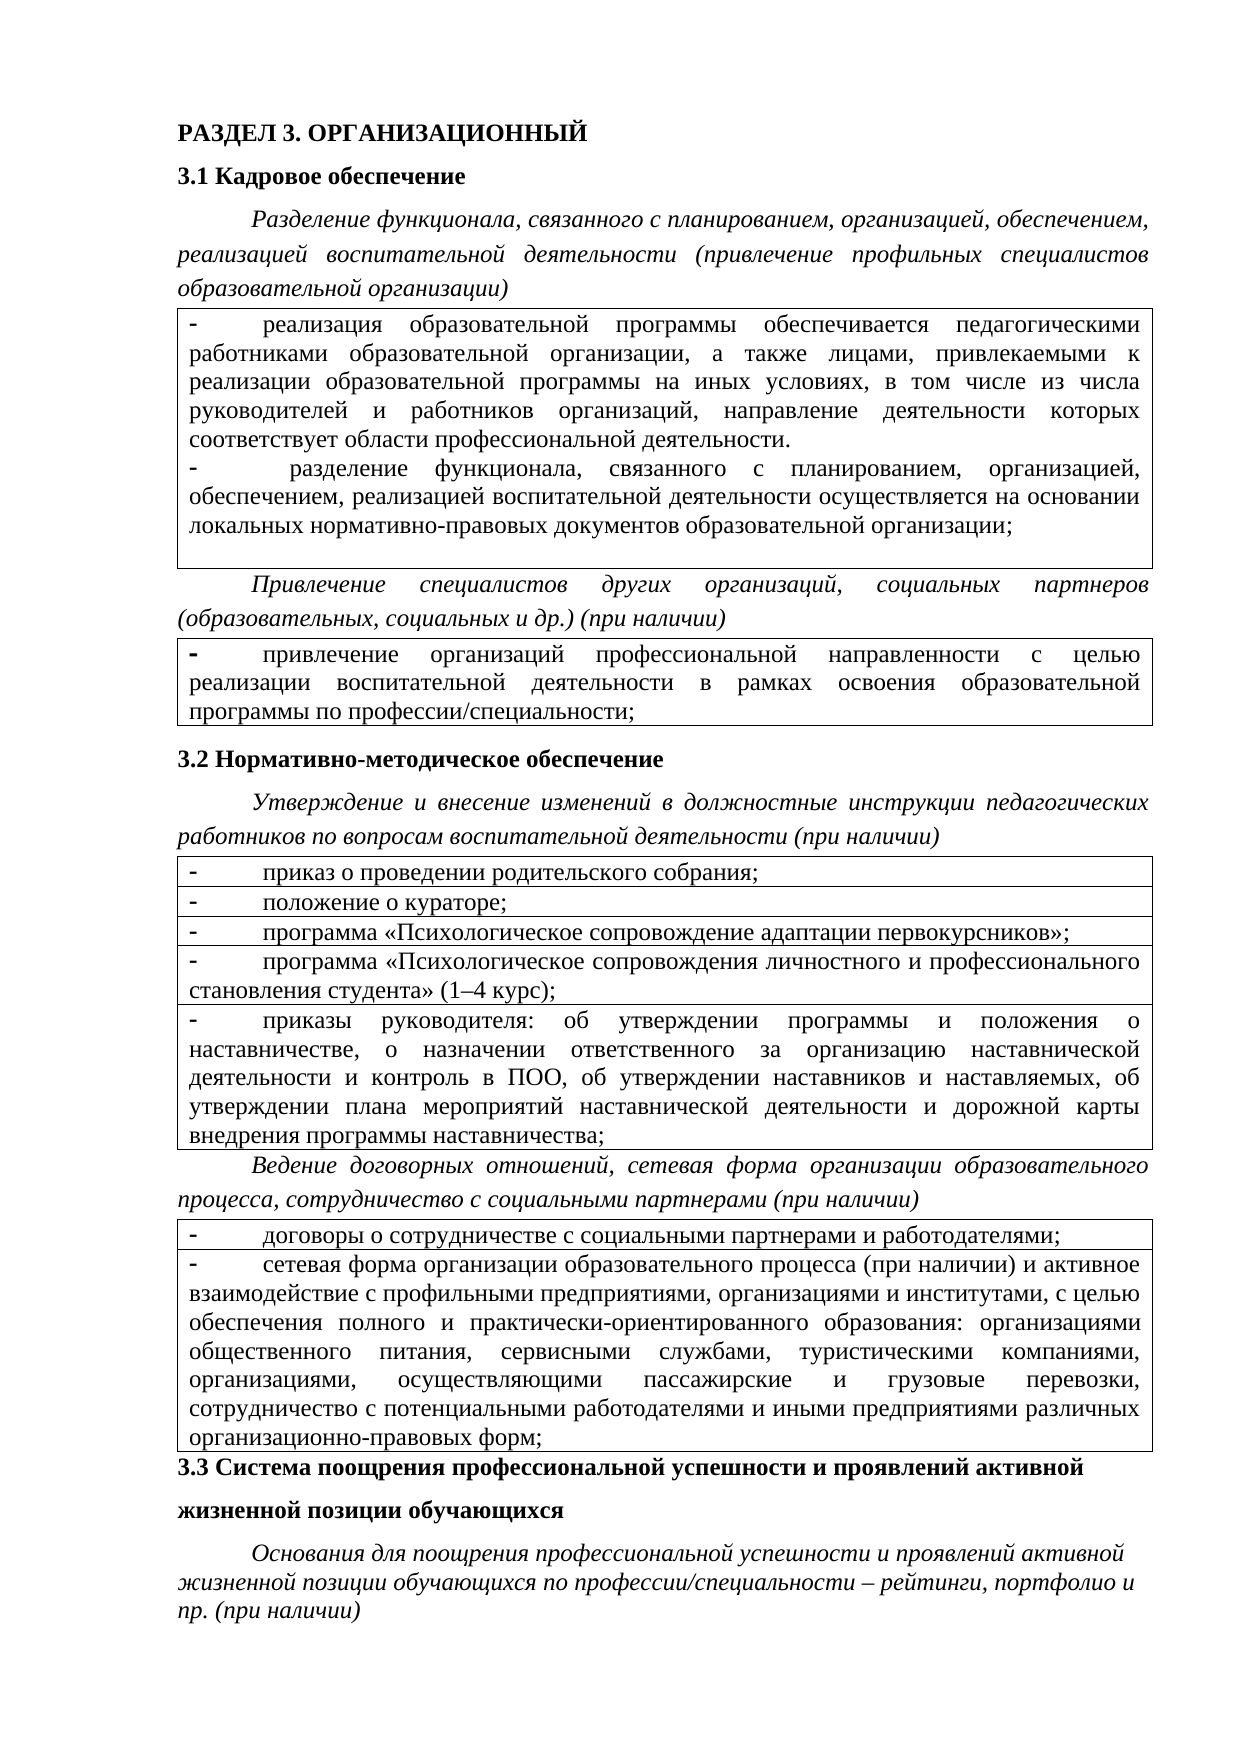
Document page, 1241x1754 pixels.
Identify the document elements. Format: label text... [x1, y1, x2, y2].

text Основания для поощрения профессиональной успешности и проявлений активной жизненной позиции обучающихся по профессии/специальности – рейтинги, портфолио и пр. (при наличии) [177, 1538, 1152, 1624]
text Утверждение и внесение изменений в должностные инструкции педагогических работников по вопросам воспитательной деятельности (при наличии) [177, 787, 1152, 850]
text 3.3 Система поощрения профессиональной успешности и проявлений активной жизненной позиции обучающихся [177, 1452, 1152, 1524]
text 3.2 Нормативно-методическое обеспечение [177, 744, 1152, 773]
text РАЗДЕЛ 3. ОРГАНИЗАЦИОННЫЙ [177, 118, 1152, 147]
table_cell программа «Психологическое сопровождение адаптации первокурсников»; [178, 917, 1152, 945]
text Привлечение специалистов других организаций, социальных партнеров (образовательных, социальных и др.) (при наличии) [177, 569, 1152, 632]
text Разделение функционала, связанного с планированием, организацией, обеспечением, реализацией воспитательной деятельности (привлечение профильных специалистов образовательной организации) [177, 204, 1152, 302]
table_header приказ о проведении родительского собрания; [178, 857, 1152, 886]
table_cell приказы руководителя: об утверждении программы и положения о наставничестве, о назначении ответственного за организацию наставнической деятельности и контроль в ПОО, об утверждении наставников и наставляемых, об утверждении плана мероприятий наставнической деятельности и дорожной карты внедрения программы наставничества; [178, 1005, 1152, 1149]
text 3.1 Кадровое обеспечение [177, 161, 1152, 190]
table_cell сетевая форма организации образовательного процесса (при наличии) и активное взаимодействие с профильными предприятиями, организациями и институтами, с целью обеспечения полного и практически-ориентированного образования: организациями общественного питания, сервисными службами, туристическими компаниями, организациями, осуществляющими пассажирские и грузовые перевозки, сотрудничество с потенциальными работодателями и иными предприятиями различных организационно-правовых форм; [178, 1250, 1152, 1451]
table_cell программа «Психологическое сопровождения личностного и профессионального становления студента» (1–4 курс); [178, 946, 1152, 1004]
table_header привлечение организаций профессиональной направленности с целью реализации воспитательной деятельности в рамках освоения образовательной программы по профессии/специальности; [178, 639, 1152, 725]
table_header реализация образовательной программы обеспечивается педагогическими работниками образовательной организации, а также лицами, привлекаемыми к реализации образовательной программы на иных условиях, в том числе из числа руководителей и работников организаций, направление деятельности которых соответствует области профессиональной деятельности. разделение функционала, связанного с планированием, организацией, обеспечением, реализацией воспитательной деятельности осуществляется на основании локальных нормативно-правовых документов образовательной организации; [178, 309, 1152, 568]
text Ведение договорных отношений, сетевая форма организации образовательного процесса, сотрудничество с социальными партнерами (при наличии) [177, 1150, 1152, 1213]
table_header договоры о сотрудничестве с социальными партнерами и работодателями; [178, 1220, 1152, 1248]
table_cell положение о кураторе; [178, 887, 1152, 916]
